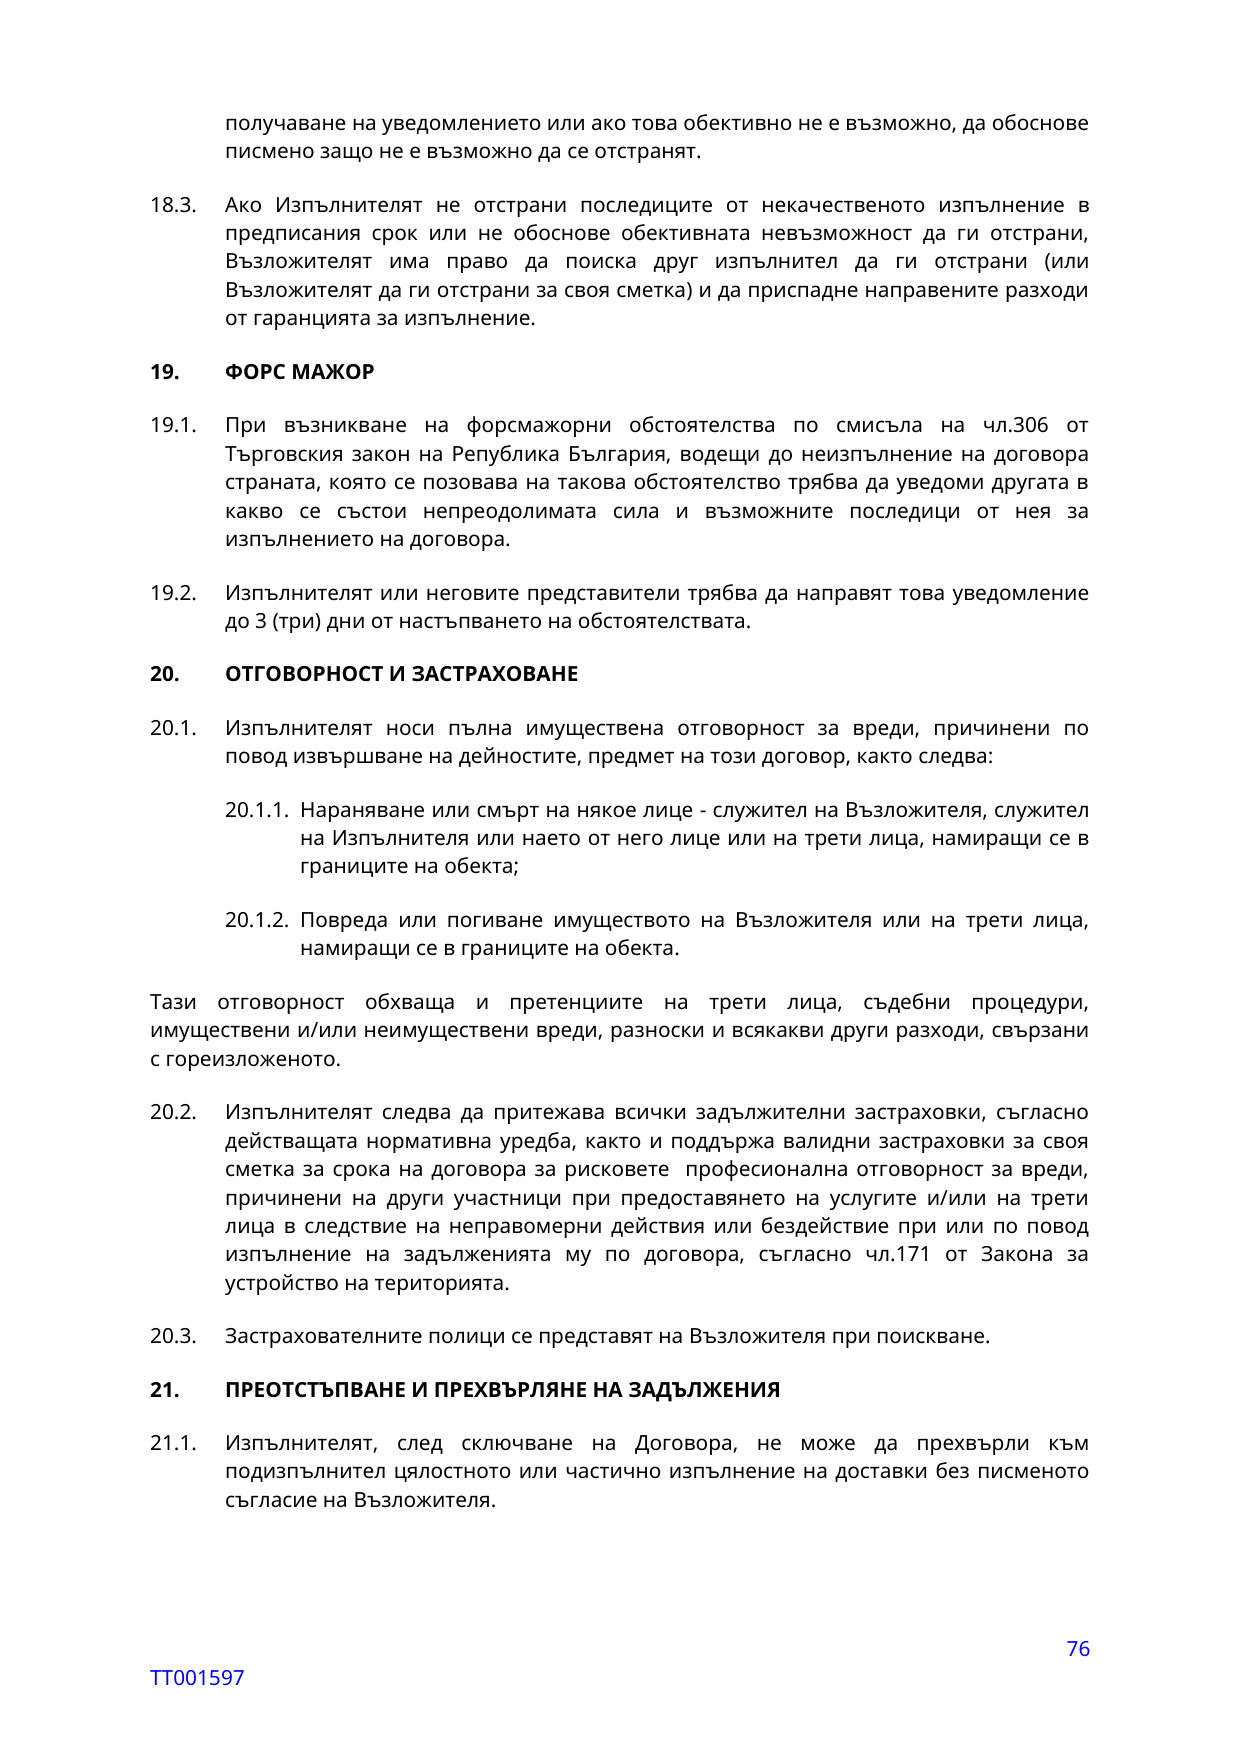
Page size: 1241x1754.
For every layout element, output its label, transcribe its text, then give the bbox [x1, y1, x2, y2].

list Застрахователните полици се представят на Възложителя при поискване. [150, 1321, 1090, 1350]
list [150, 108, 1090, 165]
text Тази отговорност обхваща и претенциите на трети лица, съдебни процедури, имуществени и/или неимуществени вреди, разноски и всякакви други разходи, свързани с гореизложеното. [150, 987, 1090, 1072]
list Изпълнителят следва да притежава всички задължителни застраховки, съгласно действащата нормативна уредба, както и поддържа валидни застраховки за своя сметка за срока на договора за рисковете професионална отговорност за вреди, причинени на други участници при предоставянето на услугите и/или на трети лица в следствие на неправомерни действия или бездействие при или по повод изпълнение на задълженията му по договора, съгласно чл.171 от Закона за устройство на територията. [150, 1097, 1090, 1296]
list Нараняване или смърт на някое лице - служител на Възложителя, служител на Изпълнителя или наето от него лице или на трети лица, намиращи се в границите на обекта; [225, 795, 1090, 880]
list Изпълнителят или неговите представители трябва да направят това уведомление до 3 (три) дни от настъпването на обстоятелствата. [150, 578, 1090, 634]
list ОТГОВОРНОСТ И ЗАСТРАХОВАНЕ [150, 659, 1090, 688]
list При възникване на форсмажорни обстоятелства по смисъла на чл.306 от Търговския закон на Република България, водещи до неизпълнение на договора страната, която се позовава на такова обстоятелство трябва да уведоми другата в какво се състои непреодолимата сила и възможните последици от нея за изпълнението на договора. [150, 410, 1090, 553]
list Изпълнителят носи пълна имуществена отговорност за вреди, причинени по повод извършване на дейностите, предмет на този договор, както следва: [150, 713, 1090, 770]
list ФОРС МАЖОР [150, 357, 1090, 385]
list Ако Изпълнителят не отстрани последиците от некачественото изпълнение в предписания срок или не обоснове обективната невъзможност да ги отстрани, Възложителят има право да поиска друг изпълнител да ги отстрани (или Възложителят да ги отстрани за своя сметка) и да приспадне направените разходи от гаранцията за изпълнение. [150, 190, 1090, 332]
list Изпълнителят, след сключване на Договора, не може да прехвърли към подизпълнител цялостното или частично изпълнение на доставки без писменото съгласие на Възложителя. [150, 1428, 1090, 1513]
list Повреда или погиване имуществото на Възложителя или на трети лица, намиращи се в границите на обекта. [225, 905, 1090, 962]
list ПРЕОТСТЪПВАНЕ И ПРЕХВЪРЛЯНЕ НА ЗАДЪЛЖЕНИЯ [150, 1375, 1090, 1403]
